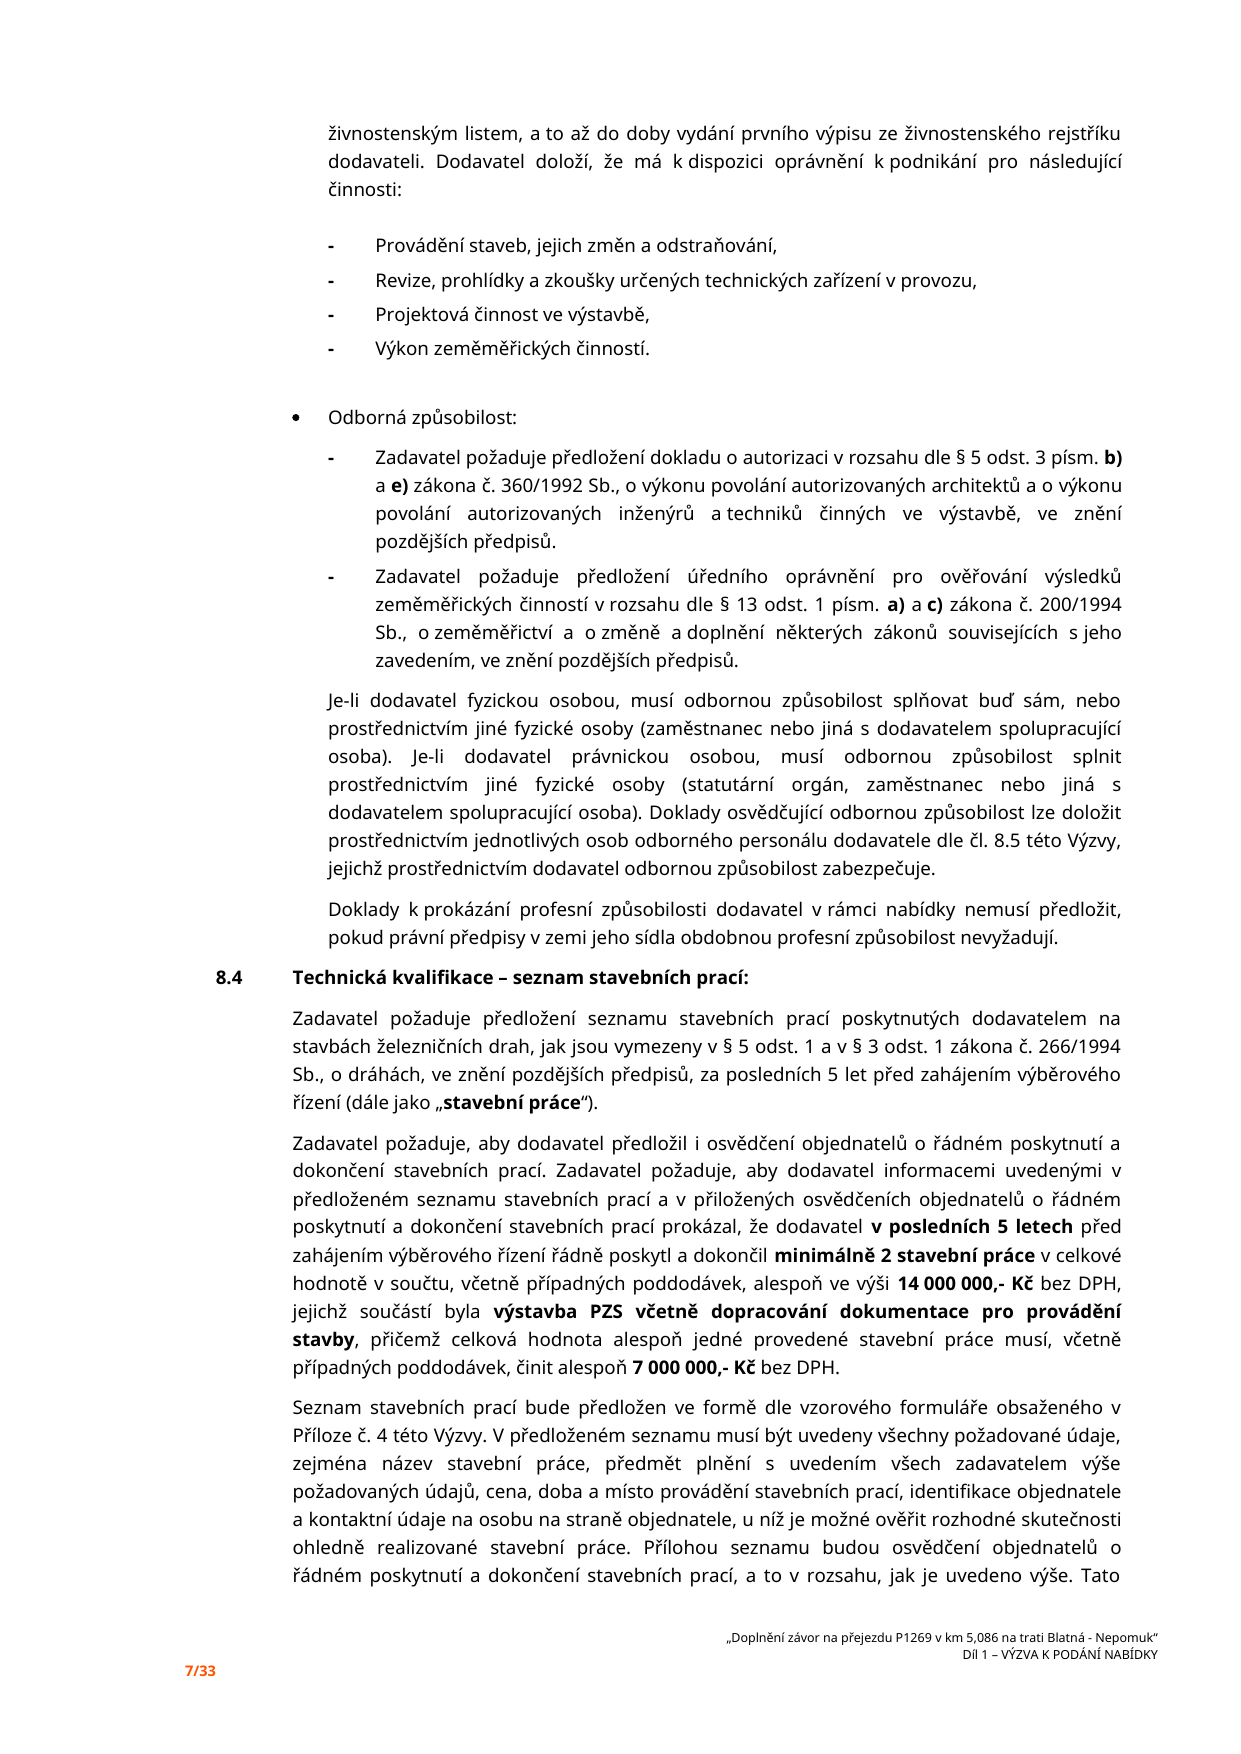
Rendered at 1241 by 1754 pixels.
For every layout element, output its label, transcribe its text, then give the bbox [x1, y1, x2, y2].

text Zadavatel požaduje předložení úředního oprávnění pro ověřování výsledků zeměměřických činností v rozsahu dle § 13 odst. 1 písm. a) a c) zákona č. 200/1994 Sb., o zeměměřictví a o změně a doplnění některých zákonů souvisejících s jeho zavedením, ve znění pozdějších předpisů. [328, 563, 1122, 672]
text Projektová činnost ve výstavbě, [328, 301, 1122, 327]
text Technická kvalifikace – seznam stavebních prací: [216, 965, 1122, 990]
text Zadavatel požaduje, aby dodavatel předložil i osvědčení objednatelů o řádném poskytnutí a dokončení stavebních prací. Zadavatel požaduje, aby dodavatel informacemi uvedenými v předloženém seznamu stavebních prací a v přiložených osvědčeních objednatelů o řádném poskytnutí a dokončení stavebních prací prokázal, že dodavatel v posledních 5 letech před zahájením výběrového řízení řádně poskytl a dokončil minimálně 2 stavební práce v celkové hodnotě v součtu, včetně případných poddodávek, alespoň ve výši 14 000 000,- Kč bez DPH, jejichž součástí byla výstavba PZS včetně dopracování dokumentace pro provádění stavby, přičemž celková hodnota alespoň jedné provedené stavební práce musí, včetně případných poddodávek, činit alespoň 7 000 000,- Kč bez DPH. [292, 1130, 1122, 1379]
text Zadavatel požaduje předložení dokladu o autorizaci v rozsahu dle § 5 odst. 3 písm. b) a e) zákona č. 360/1992 Sb., o výkonu povolání autorizovaných architektů a o výkonu povolání autorizovaných inženýrů a techniků činných ve výstavbě, ve znění pozdějších předpisů. [328, 444, 1122, 554]
text Je-li dodavatel fyzickou osobou, musí odbornou způsobilost splňovat buď sám, nebo prostřednictvím jiné fyzické osoby (zaměstnanec nebo jiná s dodavatelem spolupracující osoba). Je-li dodavatel právnickou osobou, musí odbornou způsobilost splnit prostřednictvím jiné fyzické osoby (statutární orgán, zaměstnanec nebo jiná s dodavatelem spolupracující osoba). Doklady osvědčující odbornou způsobilost lze doložit prostřednictvím jednotlivých osob odborného personálu dodavatele dle čl. 8.5 této Výzvy, jejichž prostřednictvím dodavatel odbornou způsobilost zabezpečuje. [328, 687, 1122, 881]
text Revize, prohlídky a zkoušky určených technických zařízení v provozu, [328, 267, 1122, 292]
text Doklady k prokázání profesní způsobilosti dodavatel v rámci nabídky nemusí předložit, pokud právní předpisy v zemi jeho sídla obdobnou profesní způsobilost nevyžadují. [328, 896, 1122, 950]
text Provádění staveb, jejich změn a odstraňování, [328, 233, 1122, 258]
text Zadavatel požaduje předložení seznamu stavebních prací poskytnutých dodavatelem na stavbách železničních drah, jak jsou vymezeny v § 5 odst. 1 a v § 3 odst. 1 zákona č. 266/1994 Sb., o dráhách, ve znění pozdějších předpisů, za posledních 5 let před zahájením výběrového řízení (dále jako „stavební práce“). [292, 1005, 1122, 1115]
text Odborná způsobilost: [292, 404, 1122, 429]
text Výkon zeměměřických činností. [328, 336, 1122, 361]
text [292, 1394, 1122, 1588]
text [292, 121, 1122, 202]
